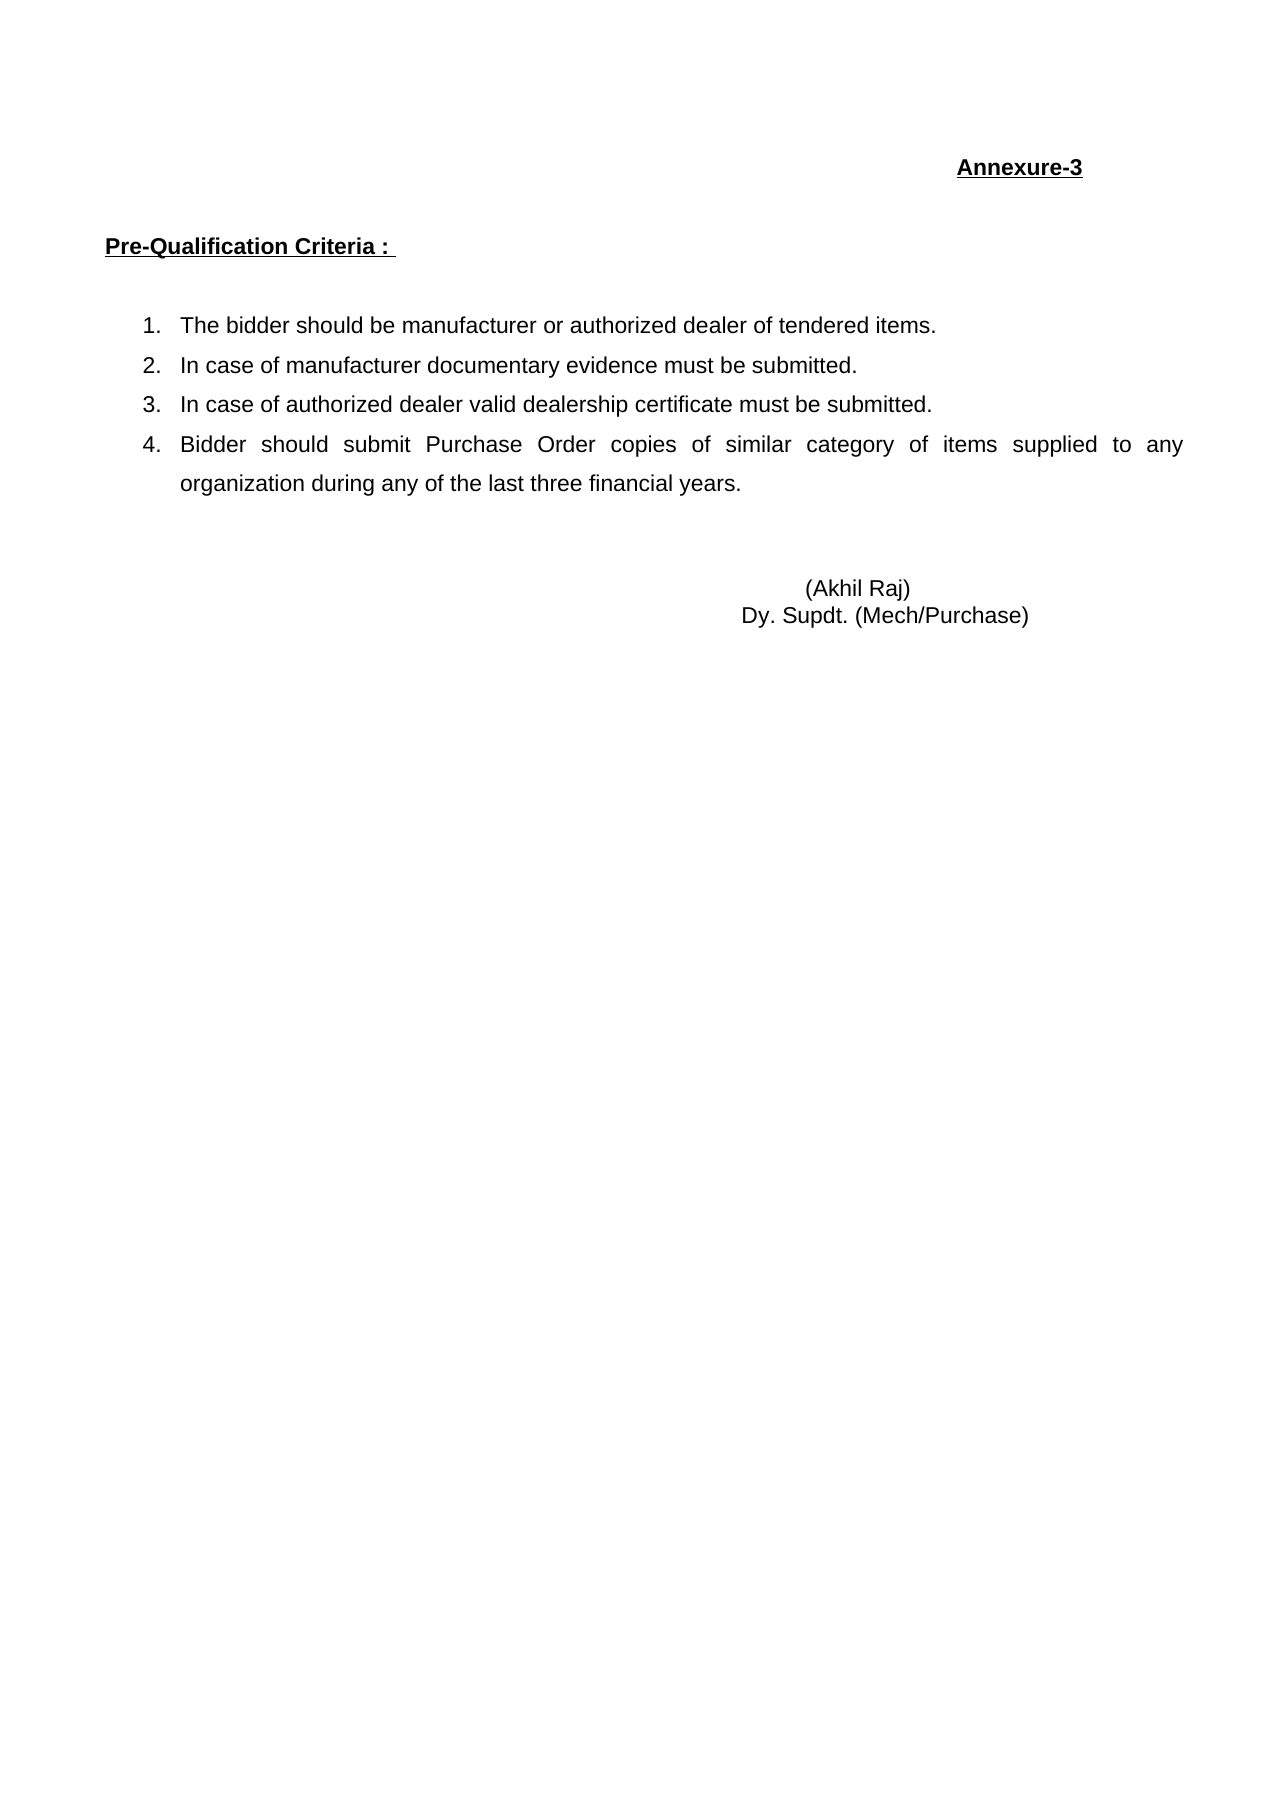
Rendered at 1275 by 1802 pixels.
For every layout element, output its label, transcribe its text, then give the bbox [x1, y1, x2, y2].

text Annexure-3 [555, 154, 1185, 180]
list Bidder should submit Purchase Order copies of similar category of items supplied to any organization during any of the last three financial years. [142, 431, 1185, 496]
list In case of manufacturer documentary evidence must be submitted. [142, 352, 1185, 378]
list The bidder should be manufacturer or authorized dealer of tendered items. [142, 312, 1185, 338]
text Pre-Qualification Criteria : [105, 233, 1185, 259]
list In case of authorized dealer valid dealership certificate must be submitted. [142, 391, 1185, 417]
text Dy. Supdt. (Mech/Purchase) [105, 602, 1185, 628]
text (Akhil Raj) [105, 575, 1185, 602]
